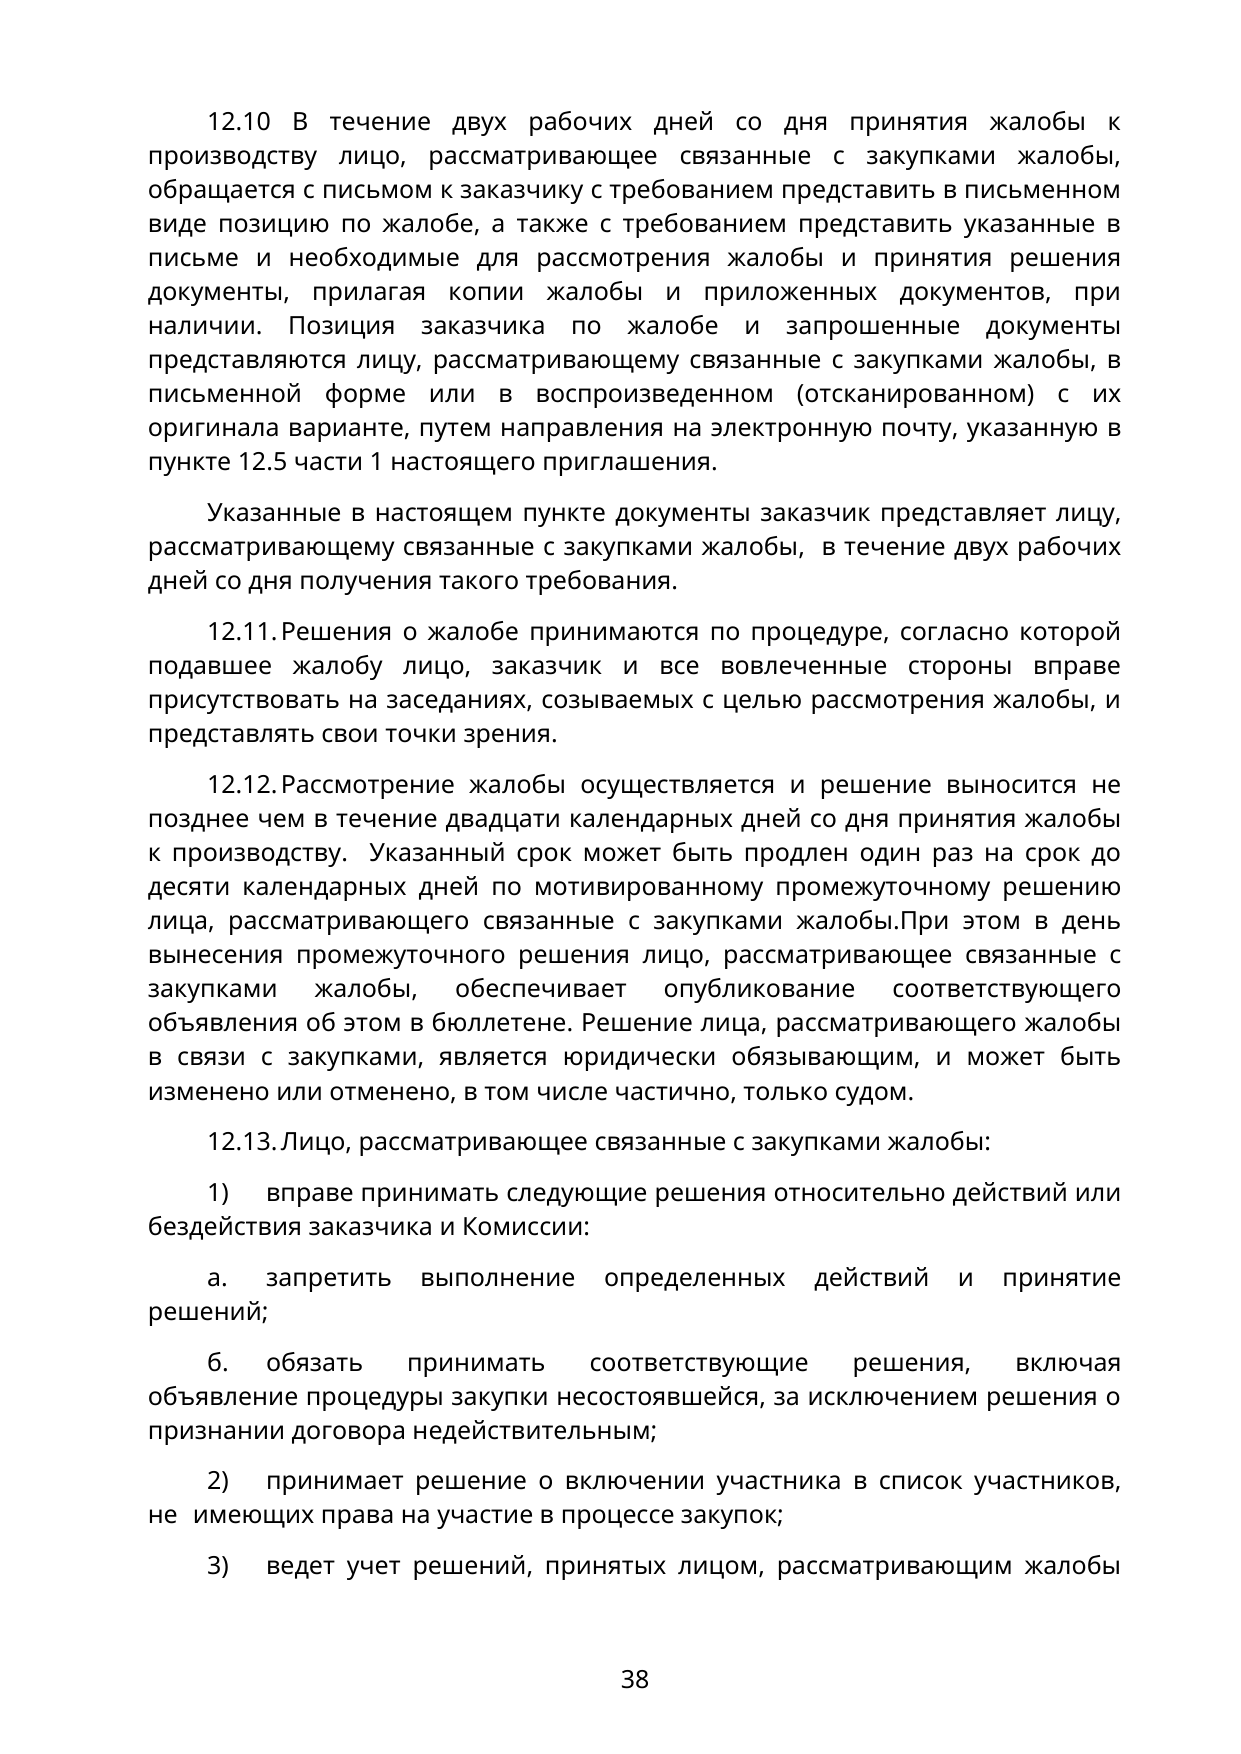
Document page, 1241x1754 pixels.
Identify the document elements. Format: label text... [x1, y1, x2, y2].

text 12.10 В течение двух рабочих дней со дня принятия жалобы к производству лицо, рассматривающее связанные с закупками жалобы, обращается с письмом к заказчику с требованием представить в письменном виде позицию по жалобе, а также с требованием представить указанные в письме и необходимые для рассмотрения жалобы и принятия решения документы, прилагая копии жалобы и приложенных документов, при наличии. Позиция заказчика по жалобе и запрошенные документы представляются лицу, рассматривающему связанные с закупками жалобы, в письменной форме или в воспроизведенном (отсканированном) с их оригинала варианте, путем направления на электронную почту, указанную в пункте 12.5 части 1 настоящего приглашения. [148, 103, 1122, 478]
text б. обязать принимать соответствующие решения, включая объявление процедуры закупки несостоявшейся, за исключением решения о признании договора недействительным; [148, 1344, 1122, 1446]
text 12.11. Решения о жалобе принимаются по процедуре, согласно которой подавшее жалобу лицо, заказчик и все вовлеченные стороны вправе присутствовать на заседаниях, созываемых с целью рассмотрения жалобы, и представлять свои точки зрения. [148, 614, 1122, 750]
text 1) вправе принимать следующие решения относительно действий или бездействия заказчика и Комиссии: [148, 1174, 1122, 1243]
text 2) принимает решение о включении участника в список участников, не имеющих права на участие в процессе закупок; [148, 1463, 1122, 1531]
text 12.12. Рассмотрение жалобы осуществляется и решение выносится не позднее чем в течение двадцати календарных дней со дня принятия жалобы к производству. Указанный срок может быть продлен один раз на срок до десяти календарных дней по мотивированному промежуточному решению лица, рассматривающего связанные с закупками жалобы.При этом в день вынесения промежуточного решения лицо, рассматривающее связанные с закупками жалобы, обеспечивает опубликование соответствующего объявления об этом в бюллетене. Решение лица, рассматривающего жалобы в связи с закупками, является юридически обязывающим, и может быть изменено или отменено, в том числе частично, только судом. [148, 767, 1122, 1107]
text 12.13. Лицо, рассматривающее связанные с закупками жалобы: [148, 1124, 1122, 1158]
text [148, 1548, 1122, 1582]
text а. запретить выполнение определенных действий и принятие решений; [148, 1259, 1122, 1327]
text Указанные в настоящем пункте документы заказчик представляет лицу, рассматривающему связанные с закупками жалобы, в течение двух рабочих дней со дня получения такого требования. [148, 495, 1122, 597]
